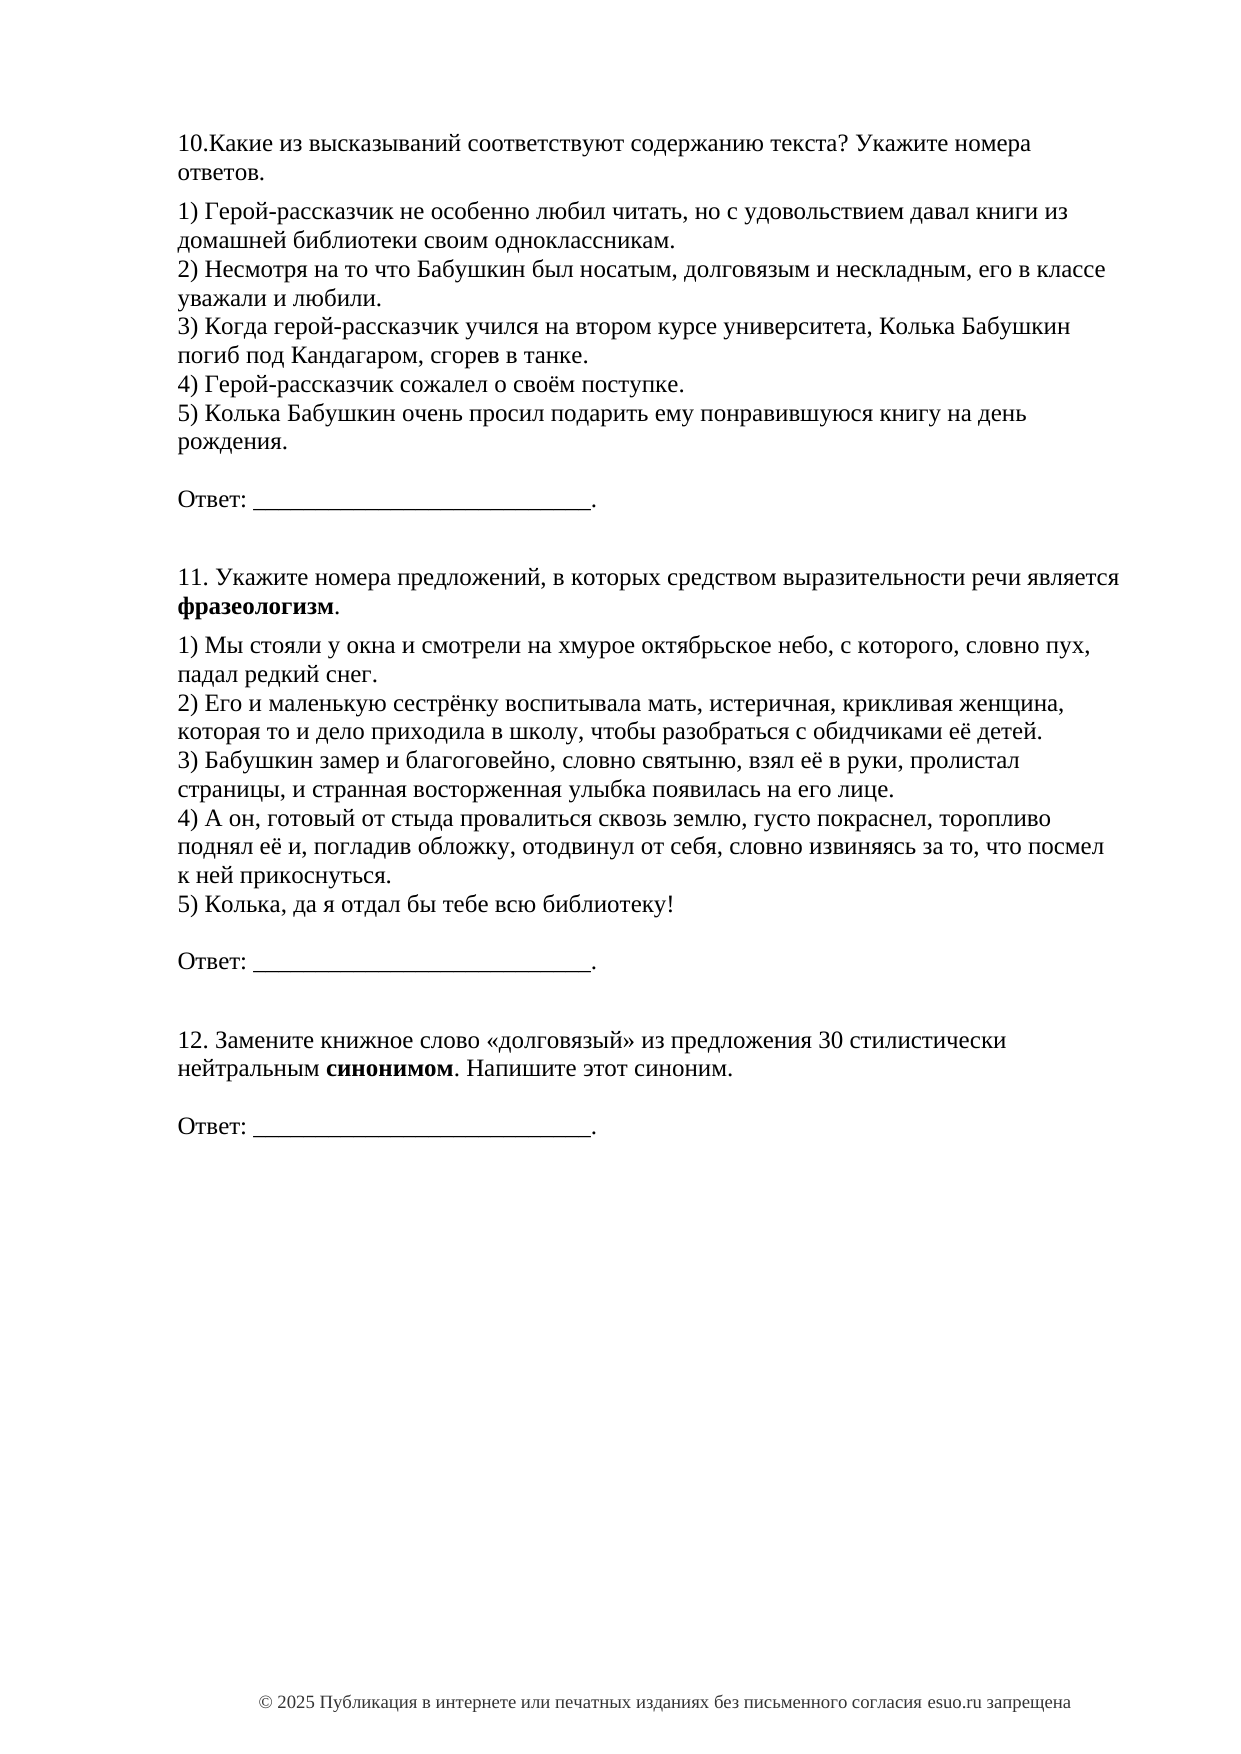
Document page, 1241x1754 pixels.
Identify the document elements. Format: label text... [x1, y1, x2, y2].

text 10.Какие из высказываний соответствуют содержанию текста? Укажите номера ответов. [177, 128, 1122, 186]
text 12. Замените книжное слово «долговязый» из предложения 30 стилистически нейтральным синонимом. Напишите этот синоним. Ответ: ___________________________. [177, 1025, 1122, 1140]
text 1) Герой-рассказчик не особенно любил читать, но с удовольствием давал книги из домашней библиотеки своим одноклассникам. 2) Несмотря на то что Бабушкин был носатым, долговязым и нескладным, его в классе уважали и любили. 3) Когда герой-рассказчик учился на втором курсе университета, Колька Бабушкин погиб под Кандагаром, сгорев в танке. 4) Герой-рассказчик сожалел о своём поступке. 5) Колька Бабушкин очень просил подарить ему понравившуюся книгу на день рождения. Ответ: ___________________________. [177, 196, 1122, 513]
text 1) Мы стояли у окна и смотрели на хмурое октябрьское небо, с которого, словно пух, падал редкий снег. 2) Его и маленькую сестрёнку воспитывала мать, истеричная, крикливая женщина, которая то и дело приходила в школу, чтобы разобраться с обидчиками её детей. 3) Бабушкин замер и благоговейно, словно святыню, взял её в руки, пролистал страницы, и странная восторженная улыбка появилась на его лице. 4) А он, готовый от стыда провалиться сквозь землю, густо покраснел, торопливо поднял её и, погладив обложку, отодвинул от себя, словно извиняясь за то, что посмел к ней прикоснуться. 5) Колька, да я отдал бы тебе всю библиотеку! Ответ: ___________________________. [177, 630, 1122, 975]
text 11. Укажите номера предложений, в которых средством выразительности речи является фразеологизм. [177, 562, 1122, 620]
